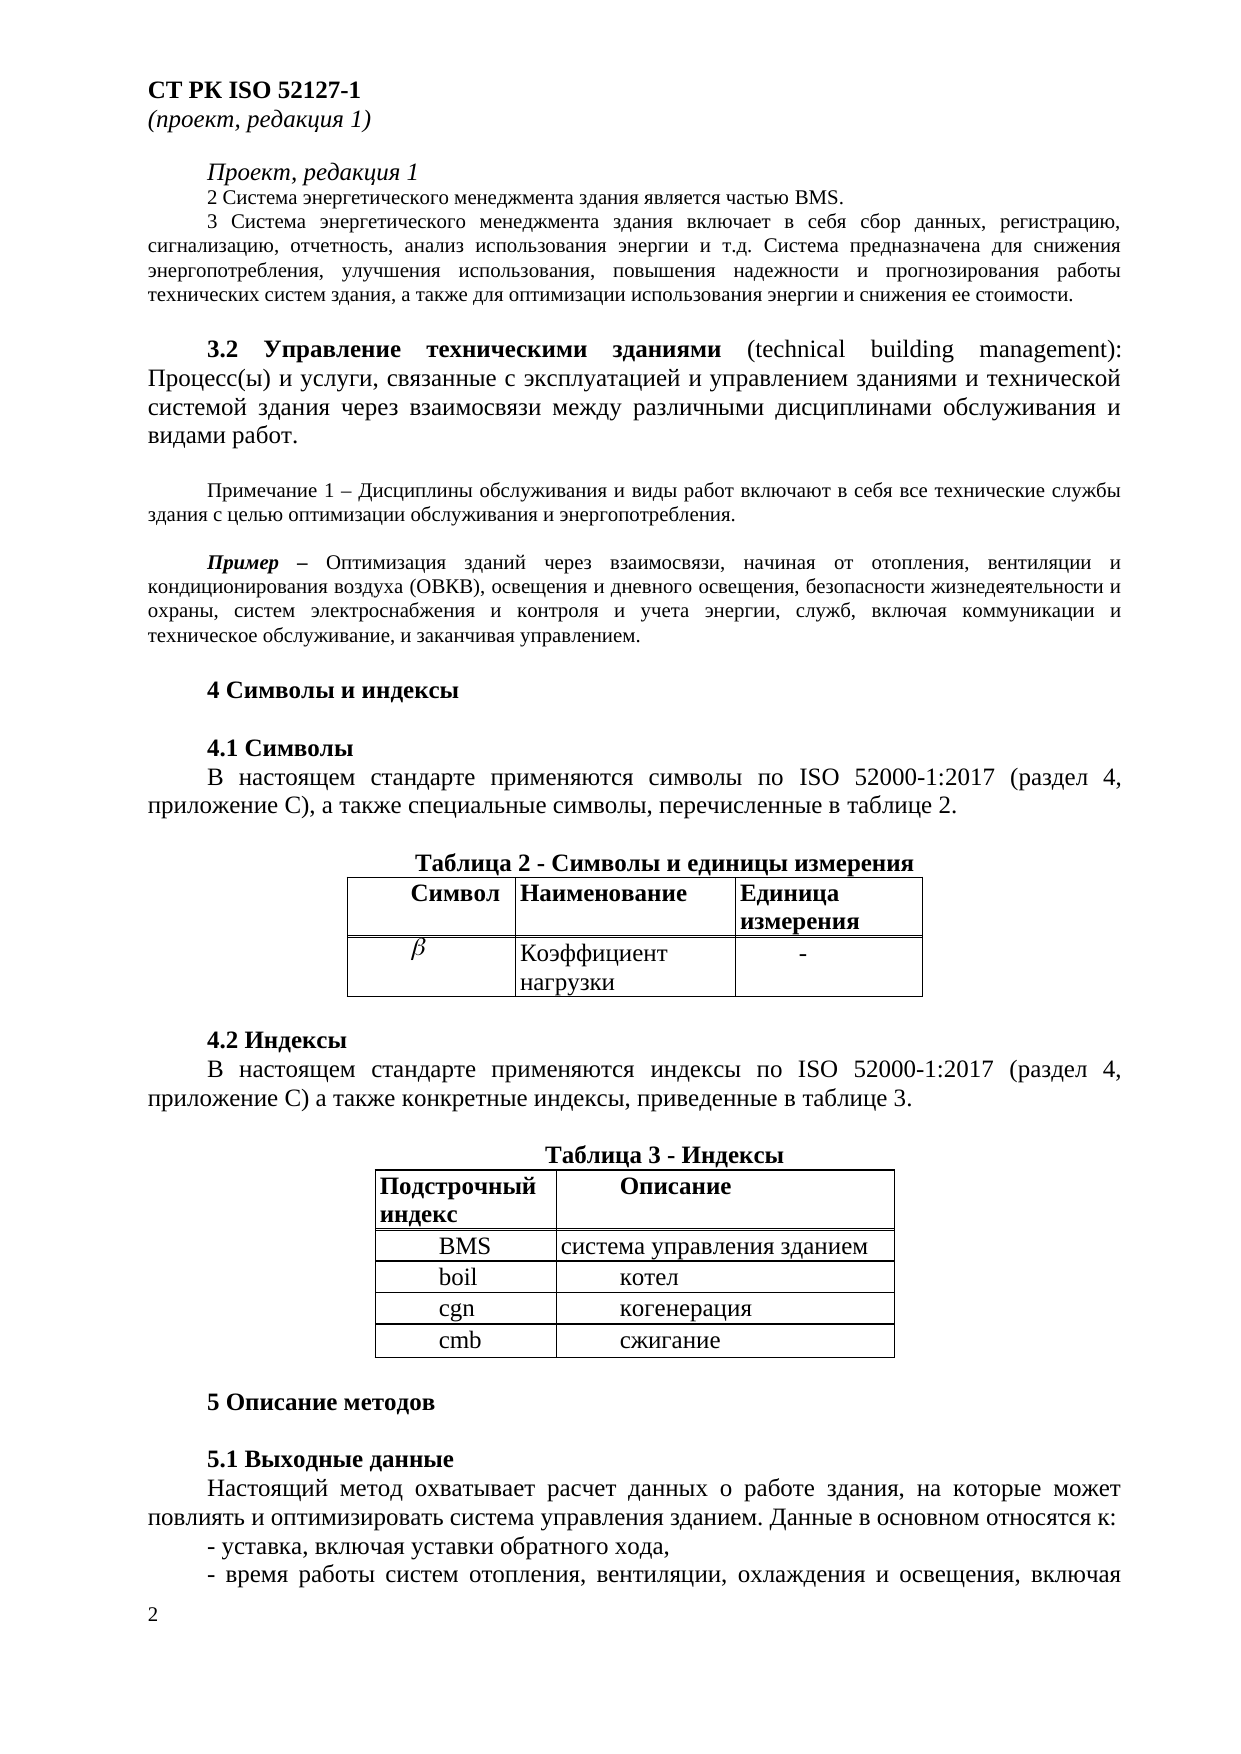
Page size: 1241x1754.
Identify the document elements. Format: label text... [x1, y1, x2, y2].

text Таблица 3 - Индексы [148, 1141, 1122, 1169]
table_cell boil [376, 1262, 556, 1292]
text 5 Описание методов [148, 1387, 1122, 1416]
table_header Единица измерения [736, 878, 922, 935]
table_header Символ [348, 878, 515, 935]
table_header Подстрочный индекс [376, 1171, 556, 1228]
table_cell котел [557, 1262, 894, 1292]
text Таблица 2 - Символы и единицы измерения [148, 848, 1122, 877]
table_cell когенерация [557, 1293, 894, 1323]
text В настоящем стандарте применяются индексы по ISO 52000-1:2017 (раздел 4, приложение C) а также конкретные индексы, приведенные в таблице 3. [148, 1054, 1122, 1112]
table_cell сжигание [557, 1325, 894, 1357]
text 4.1 Символы [148, 733, 1122, 762]
text В настоящем стандарте применяются символы по ISO 52000-1:2017 (раздел 4, приложение C), а также специальные символы, перечисленные в таблице 2. [148, 762, 1122, 819]
text 4 Символы и индексы [148, 675, 1122, 704]
text - время работы систем отопления, вентиляции, охлаждения и освещения, включая оптимизацию старт-стоп, [148, 1559, 1122, 1588]
text 4.2 Индексы [148, 1026, 1122, 1054]
text 2 Система энергетического менеджмента здания является частью BMS. [148, 185, 1122, 209]
text Примечание 1 – Дисциплины обслуживания и виды работ включают в себя все технические службы здания с целью оптимизации обслуживания и энергопотребления. [148, 478, 1122, 526]
table_cell Коэффициент нагрузки [516, 938, 735, 996]
table_header Наименование [516, 878, 735, 935]
text 5.1 Выходные данные [148, 1444, 1122, 1473]
table_header Описание [557, 1171, 894, 1228]
table_cell [348, 938, 515, 996]
text Проект, редакция 1 [148, 157, 1122, 185]
text - уставка, включая уставки обратного хода, [148, 1531, 1122, 1559]
text Настоящий метод охватывает расчет данных о работе здания, на которые может повлиять и оптимизировать система управления зданием. Данные в основном относятся к: [148, 1473, 1122, 1531]
text 3 Система энергетического менеджмента здания включает в себя сбор данных, регистрацию, сигнализацию, отчетность, анализ использования энергии и т.д. Система предназначена для снижения энергопотребления, улучшения использования, повышения надежности и прогнозирования работы технических систем здания, а также для оптимизации использования энергии и снижения ее стоимости. [148, 209, 1122, 306]
table_cell cmb [376, 1325, 556, 1357]
table_cell система управления зданием [557, 1231, 894, 1260]
text Пример – Оптимизация зданий через взаимосвязи, начиная от отопления, вентиляции и кондиционирования воздуха (ОВКВ), освещения и дневного освещения, безопасности жизнедеятельности и охраны, систем электроснабжения и контроля и учета энергии, служб, включая коммуникации и техническое обслуживание, и заканчивая управлением. [148, 550, 1122, 647]
table_cell BMS [376, 1231, 556, 1260]
table_cell - [736, 938, 922, 996]
text 3.2 Управление техническими зданиями (technical building management): Процесс(ы) и услуги, связанные с эксплуатацией и управлением зданиями и технической системой здания через взаимосвязи между различными дисциплинами обслуживания и видами работ. [148, 334, 1122, 449]
table_cell cgn [376, 1293, 556, 1323]
